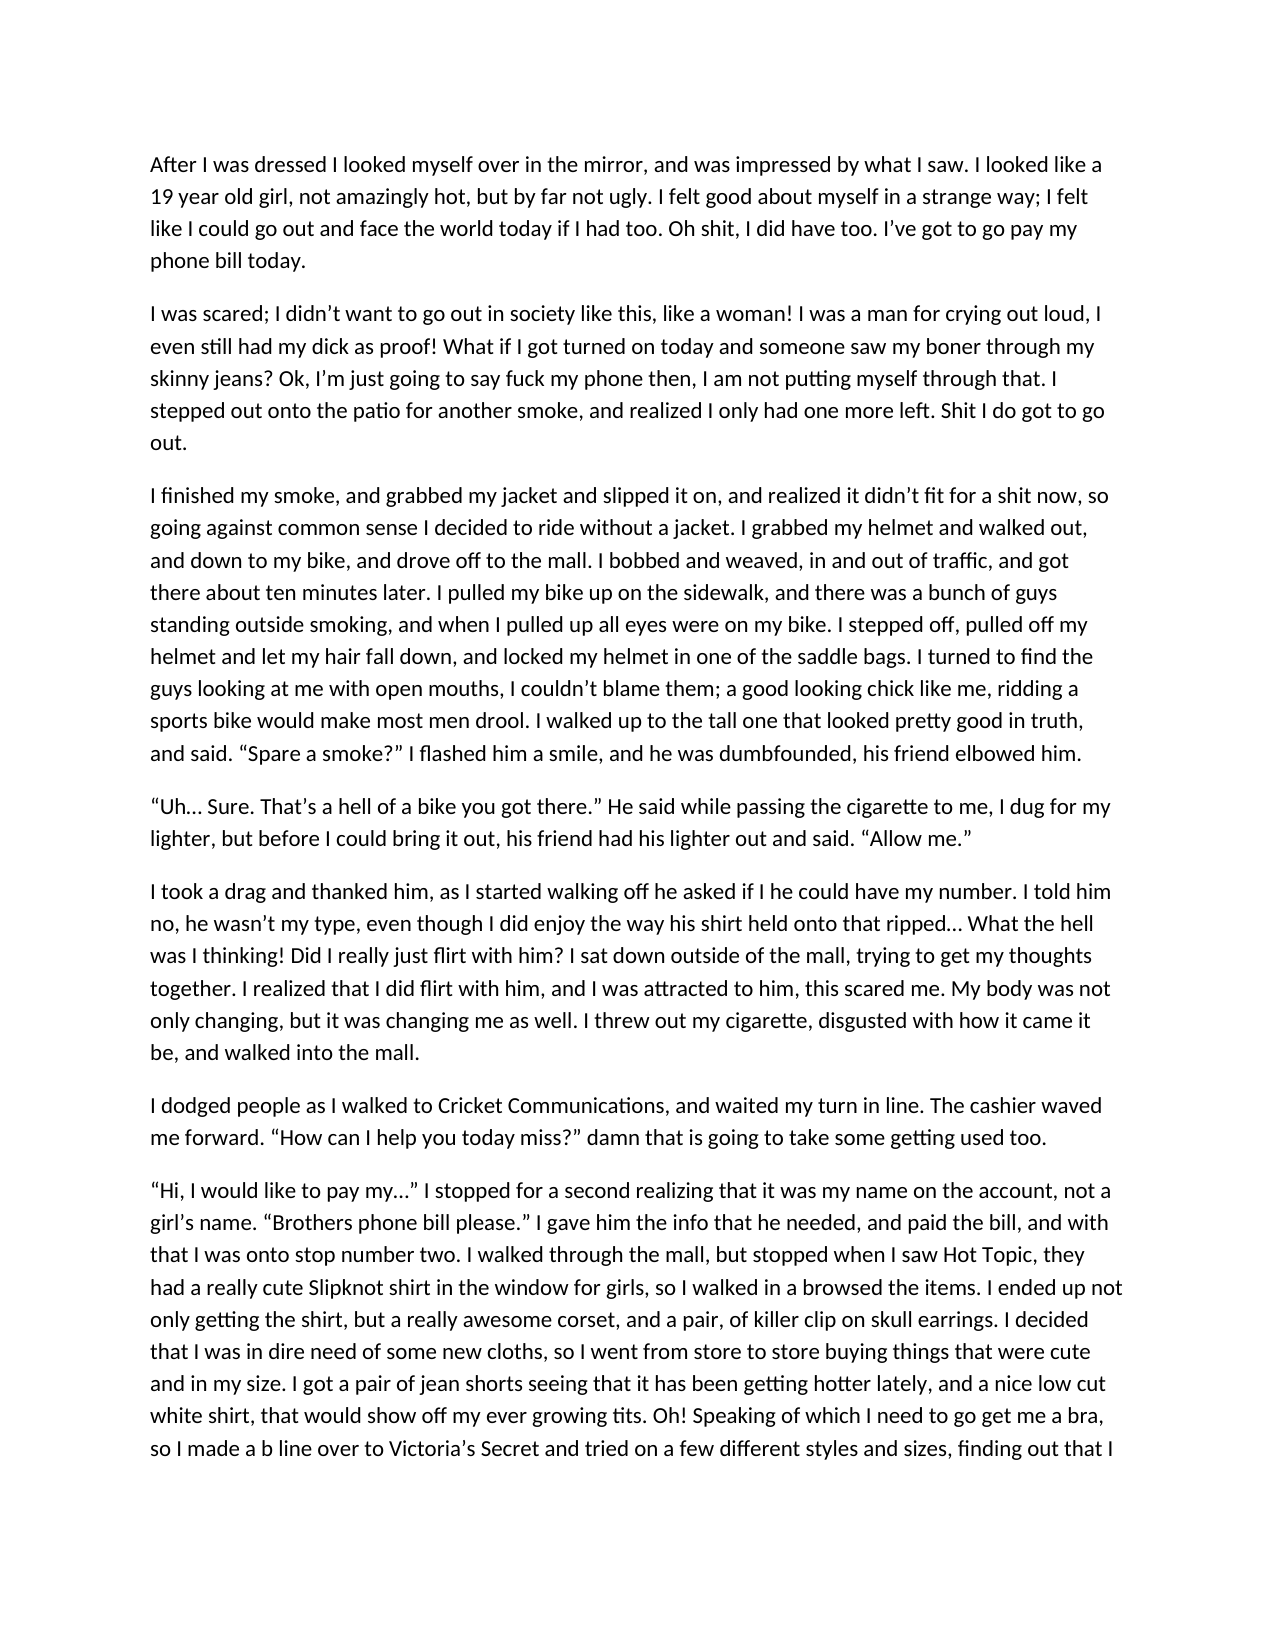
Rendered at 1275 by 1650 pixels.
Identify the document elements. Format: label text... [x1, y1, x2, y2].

text After I was dressed I looked myself over in the mirror, and was impressed by what I saw. I looked like a 19 year old girl, not amazingly hot, but by far not ugly. I felt good about myself in a strange way; I felt like I could go out and face the world today if I had too. Oh shit, I did have too. I’ve got to go pay my phone bill today. [150, 150, 1125, 274]
text “Uh… Sure. That’s a hell of a bike you got there.” He said while passing the cigarette to me, I dug for my lighter, but before I could bring it out, his friend had his lighter out and said. “Allow me.” [150, 792, 1125, 852]
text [150, 1176, 1125, 1462]
text I dodged people as I walked to Cricket Communications, and waited my turn in line. The cashier waved me forward. “How can I help you today miss?” damn that is going to take some getting used too. [150, 1091, 1125, 1151]
text I was scared; I didn’t want to go out in society like this, like a woman! I was a man for crying out loud, I even still had my dick as proof! What if I got turned on today and someone saw my boner through my skinny jeans? Ok, I’m just going to say fuck my phone then, I am not putting myself through that. I stepped out onto the patio for another smoke, and realized I only had one more left. Shit I do got to go out. [150, 299, 1125, 456]
text I finished my smoke, and grabbed my jacket and slipped it on, and realized it didn’t fit for a shit now, so going against common sense I decided to ride without a jacket. I grabbed my helmet and walked out, and down to my bike, and drove off to the mall. I bobbed and weaved, in and out of traffic, and got there about ten minutes later. I pulled my bike up on the sidewalk, and there was a bunch of guys standing outside smoking, and when I pulled up all eyes were on my bike. I stepped off, pulled off my helmet and let my hair fall down, and locked my helmet in one of the saddle bags. I turned to find the guys looking at me with open mouths, I couldn’t blame them; a good looking chick like me, ridding a sports bike would make most men drool. I walked up to the tall one that looked pretty good in truth, and said. “Spare a smoke?” I flashed him a smile, and he was dumbfounded, his friend elbowed him. [150, 481, 1125, 767]
text I took a drag and thanked him, as I started walking off he asked if I he could have my number. I told him no, he wasn’t my type, even though I did enjoy the way his shirt held onto that ripped… What the hell was I thinking! Did I really just flirt with him? I sat down outside of the mall, trying to get my thoughts together. I realized that I did flirt with him, and I was attracted to him, this scared me. My body was not only changing, but it was changing me as well. I threw out my cigarette, disgusted with how it came it be, and walked into the mall. [150, 877, 1125, 1066]
